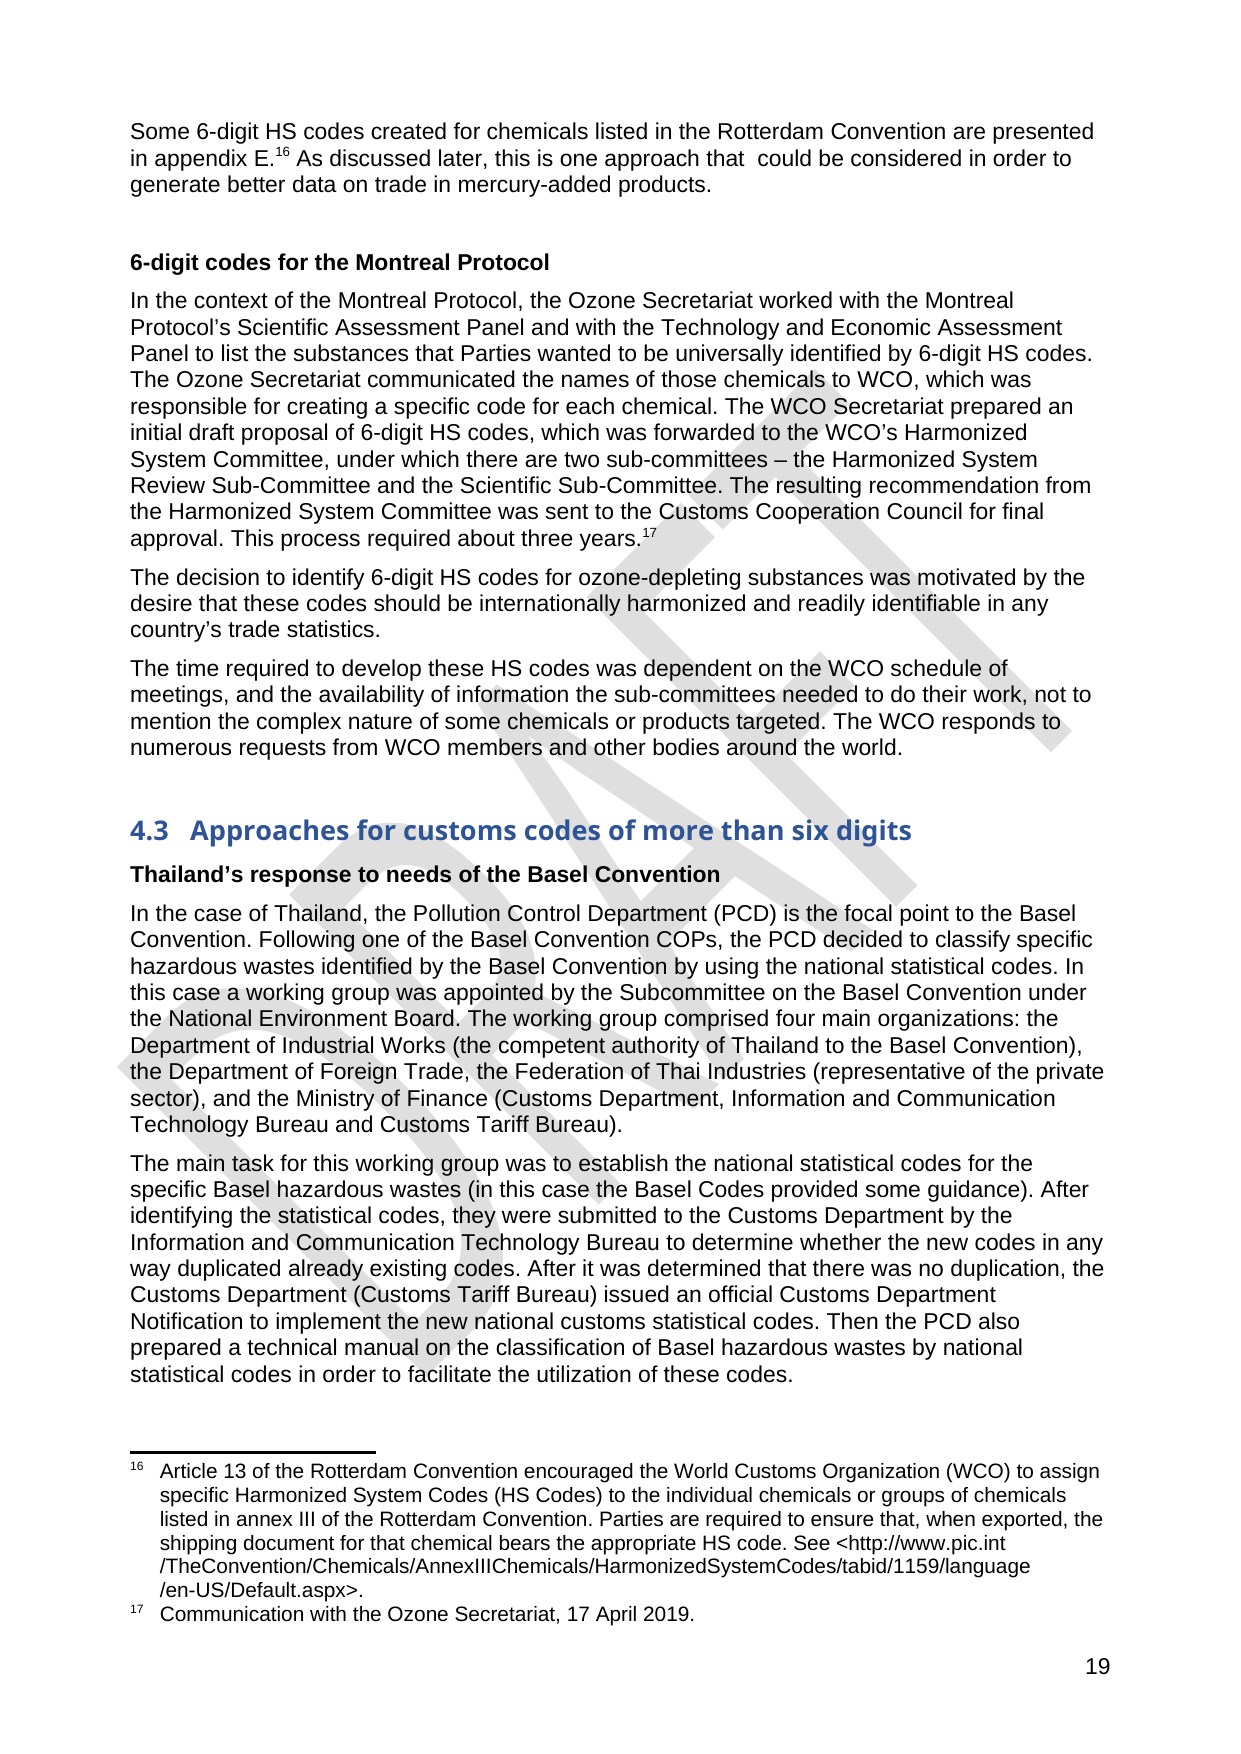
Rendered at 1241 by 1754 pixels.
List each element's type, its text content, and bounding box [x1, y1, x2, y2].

text Some 6-digit HS codes created for chemicals listed in the Rotterdam Convention are presented in appendix E. As discussed later, this is one approach that could be considered in order to generate better data on trade in mercury-added products. [130, 118, 1110, 197]
text The main task for this working group was to establish the national statistical codes for the specific Basel hazardous wastes (in this case the Basel Codes provided some guidance). After identifying the statistical codes, they were submitted to the Customs Department by the Information and Communication Technology Bureau to determine whether the new codes in any way duplicated already existing codes. After it was determined that there was no duplication, the Customs Department (Customs Tariff Bureau) issued an official Customs Department Notification to implement the new national customs statistical codes. Then the PCD also prepared a technical manual on the classification of Basel hazardous wastes by national statistical codes in order to facilitate the utilization of these codes. [130, 1150, 1110, 1387]
text The time required to develop these HS codes was dependent on the WCO schedule of meetings, and the availability of information the sub-committees needed to do their work, not to mention the complex nature of some chemicals or products targeted. The WCO responds to numerous requests from WCO members and other bodies around the world. [130, 655, 1110, 760]
text In the context of the Montreal Protocol, the Ozone Secretariat worked with the Montreal Protocol’s Scientific Assessment Panel and with the Technology and Economic Assessment Panel to list the substances that Parties wanted to be universally identified by 6-digit HS codes. The Ozone Secretariat communicated the names of those chemicals to WCO, which was responsible for creating a specific code for each chemical. The WCO Secretariat prepared an initial draft proposal of 6-digit HS codes, which was forwarded to the WCO’s Harmonized System Committee, under which there are two sub-committees – the Harmonized System Review Sub-Committee and the Scientific Sub-Committee. The resulting recommendation from the Harmonized System Committee was sent to the Customs Cooperation Council for final approval. This process required about three years. [130, 287, 1110, 551]
text 6-digit codes for the Montreal Protocol [130, 248, 1110, 275]
text In the case of Thailand, the Pollution Control Department (PCD) is the focal point to the Basel Convention. Following one of the Basel Convention COPs, the PCD decided to classify specific hazardous wastes identified by the Basel Convention by using the national statistical codes. In this case a working group was appointed by the Subcommittee on the Basel Convention under the National Environment Board. The working group comprised four main organizations: the Department of Industrial Works (the competent authority of Thailand to the Basel Convention), the Department of Foreign Trade, the Federation of Thai Industries (representative of the private sector), and the Ministry of Finance (Customs Department, Information and Communication Technology Bureau and Customs Tariff Bureau). [130, 900, 1110, 1137]
text The decision to identify 6-digit HS codes for ozone-depleting substances was motivated by the desire that these codes should be internationally harmonized and readily identifiable in any country’s trade statistics. [130, 563, 1110, 642]
text Thailand’s response to needs of the Basel Convention [130, 861, 1110, 887]
subtitle Approaches for customs codes of more than six digits [130, 812, 1110, 849]
